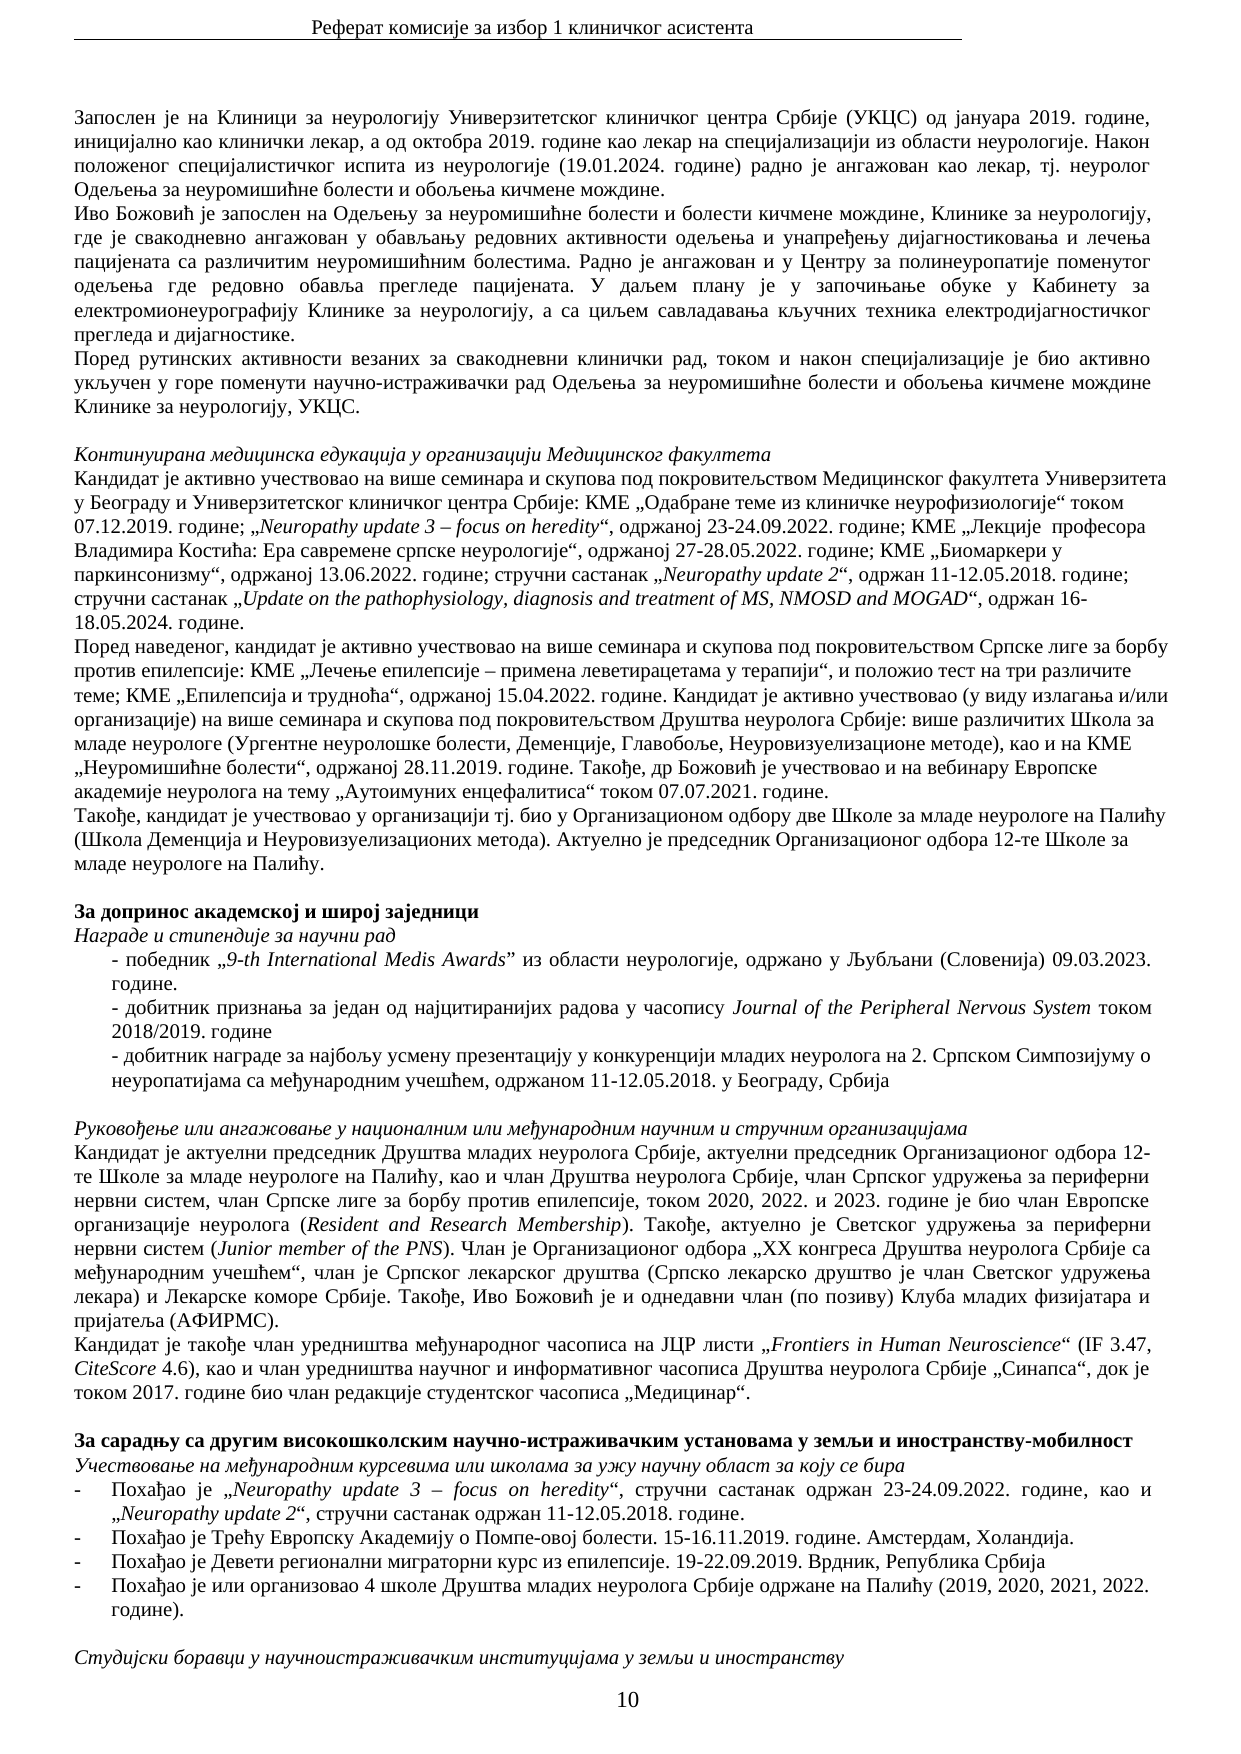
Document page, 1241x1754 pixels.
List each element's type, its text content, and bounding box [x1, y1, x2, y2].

text Кандидат је активно учествовао на више семинара и скупова под покровитељством Медицинског факултета Универзитета у Београду и Универзитетског клиничког центра Србије: КМЕ „Одабране теме из клиничке неурофизиологије“ током 07.12.2019. године; „Neuropathy update 3 – focus on heredity“, одржаној 23-24.09.2022. године; КМЕ „Лекције професора Владимира Костића: Ера савремене српске неурологије“, одржаној 27-28.05.2022. године; КМЕ „Биомаркери у паркинсонизму“, одржаној 13.06.2022. године; стручни састанак „Neuropathy update 2“, одржан 11-12.05.2018. године; стручни састанак „Update on the pathophysiology, diagnosis and treatment of MS, NMOSD and MOGAD“, одржан 16-18.05.2024. године. [74, 466, 1171, 634]
text Кандидат је такође члан уредништва међународног часописа на ЈЦР листи „Frontiers in Human Neuroscience“ (IF 3.47, CiteScore 4.6), као и члан уредништва научног и информативног часописа Друштва неуролога Србије „Синапса“, док је током 2017. године био члан редакције студентског часописа „Медицинар“. [74, 1332, 1152, 1404]
list - добитник награде за најбољу усмену презентацију у конкуренцији младих неуролога на 2. Српском Симпозијуму о неуропатијама са међународним учешћем, одржаном 11-12.05.2018. у Београду, Србија [111, 1043, 1152, 1092]
text Студијски боравци у научноистраживачким институцијама у земљи и иностранству [74, 1645, 1152, 1669]
text За допринос академској и широј заједници [74, 899, 1152, 923]
text Учествовање на међународним курсевима или школама за ужу научну област за коју се бира [74, 1452, 1152, 1477]
text Поред наведеног, кандидат је активно учествовао на више семинара и скупова под покровитељством Српске лиге за борбу против епилепсије: КМЕ „Лечење епилепсије – примена леветирацетама у терапији“, и положио тест на три различите теме; КМЕ „Епилепсија и трудноћа“, одржаној 15.04.2022. године. Кандидат је активно учествовао (у виду излагања и/или организације) на више семинара и скупова под покровитељством Друштва неуролога Србије: више различитих Школа за младе неурологе (Ургентне неуролошке болести, Деменције, Главобоље, Неуровизуелизационе методе), као и на КМЕ „Неуромишићне болести“, одржаној 28.11.2019. године. Такође, др Божовић је учествовао и на вебинару Европске академије неуролога на тему „Аутоимуних енцефалитиса“ током 07.07.2021. године. [74, 634, 1171, 803]
text Запослен је на Клиници за неурологију Универзитетског клиничког центра Србије (УКЦС) од јануара 2019. године, иницијално као клинички лекар, а од октобра 2019. године као лекар на специјализацији из области неурологије. Након положеног специјалистичког испита из неурологије (19.01.2024. године) радно је ангажован као лекар, тј. неуролог Одељења за неуромишићне болести и обољења кичмене мождине. [74, 105, 1152, 201]
list Похађао је „Neuropathy update 3 – focus on heredity“, стручни састанак одржан 23-24.09.2022. године, као и „Neuropathy update 2“, стручни састанак одржан 11-12.05.2018. године. [74, 1477, 1152, 1525]
list Похађао је Девети регионални миграторни курс из епилепсије. 19-22.09.2019. Врдник, Република Србија [74, 1549, 1152, 1573]
list Похађао је Трећу Европску Академију о Помпе-овој болести. 15-16.11.2019. године. Амстердам, Холандија. [74, 1525, 1152, 1549]
list - добитник признања за један од најцитиранијих радова у часопису Journal of the Peripheral Nervous System током 2018/2019. године [111, 995, 1152, 1043]
text Континуирана медицинска едукација у организацији Медицинског факултета [74, 442, 1152, 466]
text Иво Божовић је запослен на Одељењу за неуромишићне болести и болести кичмене мождине, Клинике за неурологију, где је свакодневно ангажован у обављању редовних активности одељења и унапређењу дијагностиковања и лечења пацијената са различитим неуромишићним болестима. Радно је ангажован и у Центру за полинеуропатије поменутог одељења где редовно обавља прегледе пацијената. У даљем плану је у започињање обуке у Кабинету за електромионеурографију Клинике за неурологију, а са циљем савладавања кључних техника електродијагностичког прегледа и дијагностике. [74, 201, 1152, 346]
text За сарадњу са другим високошколским научно-истраживачким установама у земљи и иностранству-мобилност [74, 1428, 1152, 1452]
text Поред рутинских активности везаних за свакодневни клинички рад, током и након специјализације је био активно укључен у горе поменути научно-истраживачки рад Одељења за неуромишићне болести и обољења кичмене мождине Клинике за неурологију, УКЦС. [74, 346, 1152, 418]
list - победник „9-th International Medis Awards” из области неурологије, одржано у Љубљани (Словенија) 09.03.2023. године. [111, 947, 1152, 995]
text Такође, кандидат је учествовао у организацији тј. био у Организационом одбору две Школе за младе неурологе на Палићу (Школа Деменција и Неуровизуелизационих метода). Актуелно је председник Организационог одбора 12-те Школе за младе неурологе на Палићу. [74, 803, 1171, 875]
text Награде и стипендије за научни рад [74, 923, 1152, 947]
text Кандидат је актуелни председник Друштва младих неуролога Србије, актуелни председник Организационог одбора 12-те Школе за младе неурологе на Палићу, као и члан Друштва неуролога Србије, члан Српског удружења за периферни нервни систем, члан Српске лиге за борбу против епилепсије, током 2020, 2022. и 2023. године је био члан Европске организације неуролога (Resident and Research Membership). Такође, актуелно је Светског удружења за периферни нервни систем (Junior member of the PNS). Члан је Организационог одбора „XX конгреса Друштва неуролога Србије са међународним учешћем“, члан је Српског лекарског друштва (Српско лекарско друштво је члан Светског удружења лекара) и Лекарске коморе Србије. Такође, Иво Божовић је и однедавни члан (по позиву) Клуба младих физијатара и пријатеља (АФИРМС). [74, 1140, 1152, 1332]
list Похађао је или организовао 4 школе Друштва младих неуролога Србије одржане на Палићу (2019, 2020, 2021, 2022. године). [74, 1573, 1152, 1621]
text Руковођење или ангажовање у националним или међународним научним и стручним организацијама [74, 1116, 1152, 1140]
